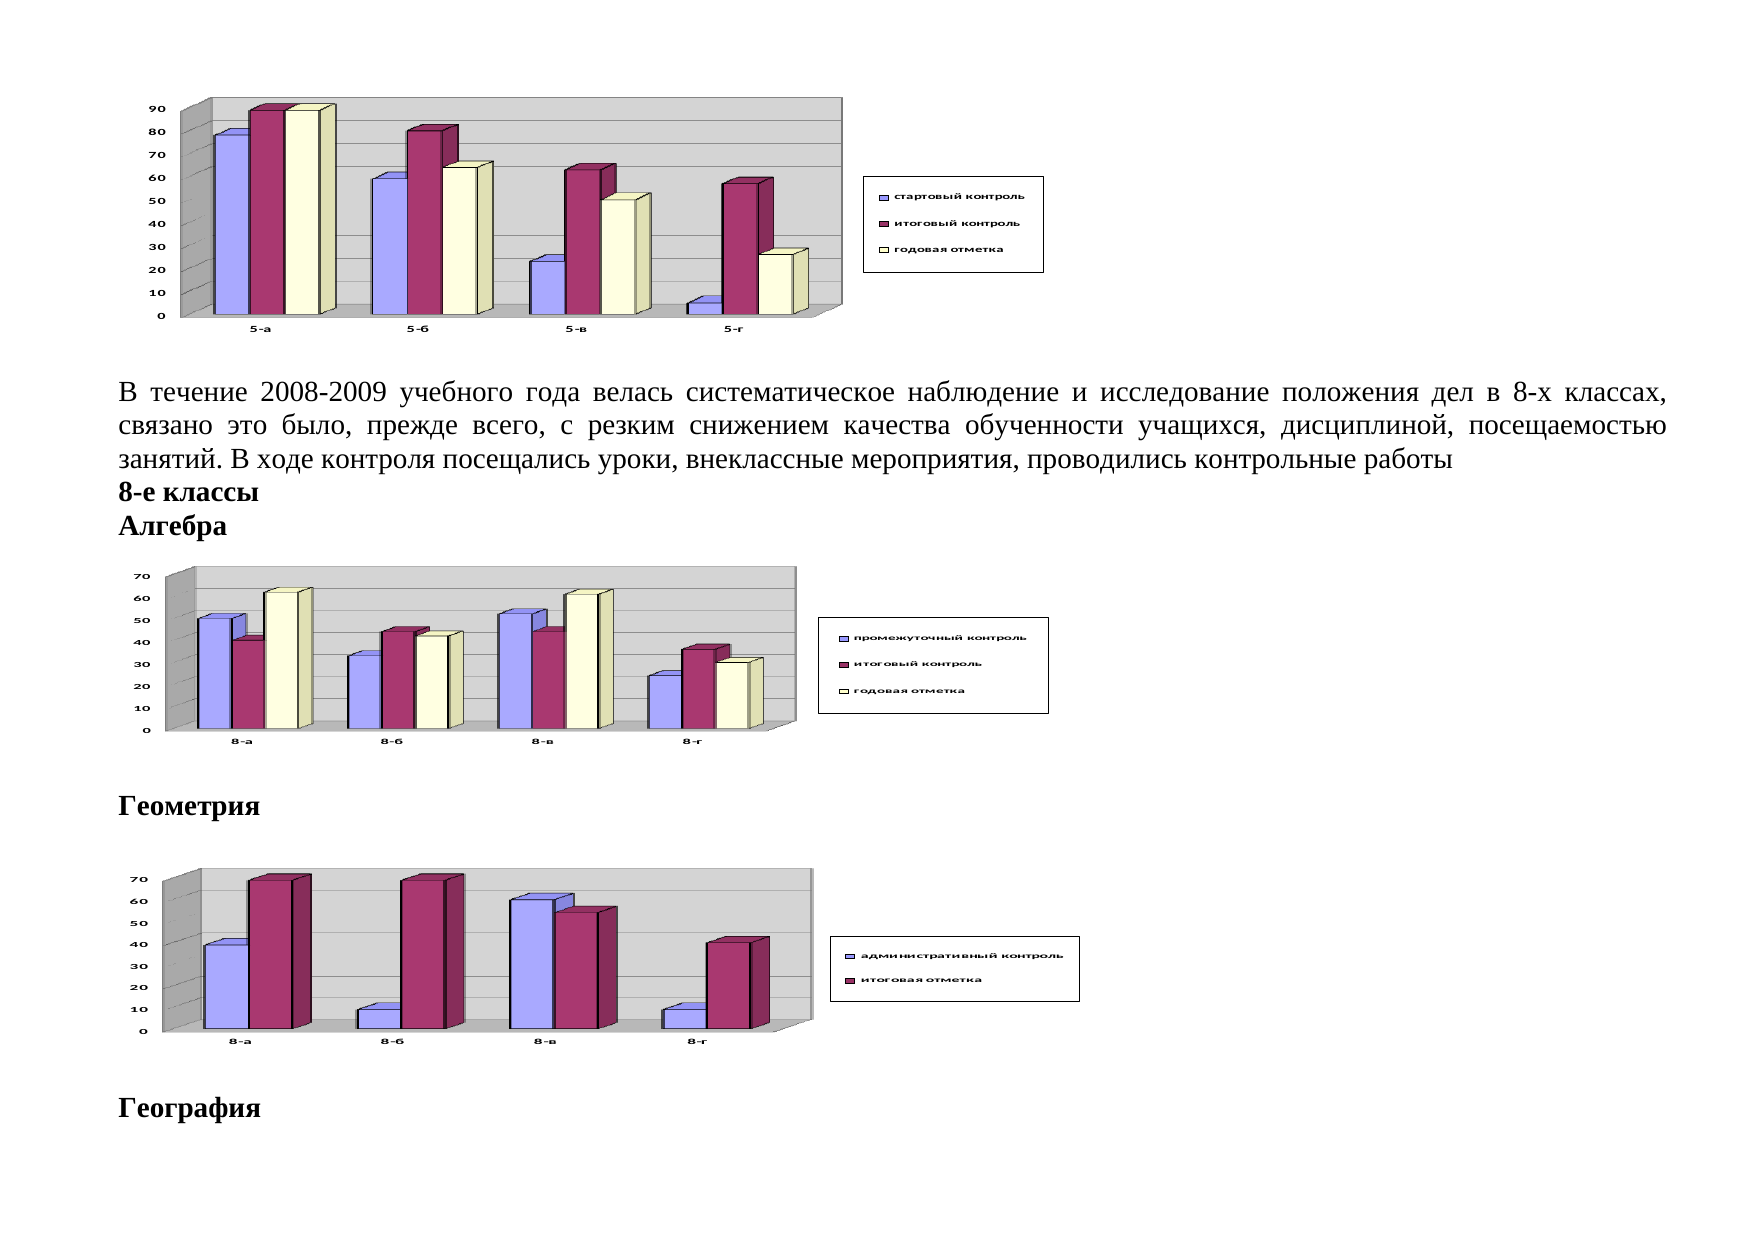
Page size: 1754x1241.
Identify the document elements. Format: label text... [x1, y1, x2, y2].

text В течение 2008-2009 учебного года велась систематическое наблюдение и исследование положения дел в 8-х классах, связано это было, прежде всего, с резким снижением качества обученности учащихся, дисциплиной, посещаемостью занятий. В ходе контроля посещались уроки, внеклассные мероприятия, проводились контрольные работы [118, 374, 1668, 474]
text География [118, 1090, 1668, 1123]
text 8-е классы [118, 474, 1668, 508]
text Геометрия [118, 788, 1668, 822]
text Алгебра [118, 508, 1668, 542]
